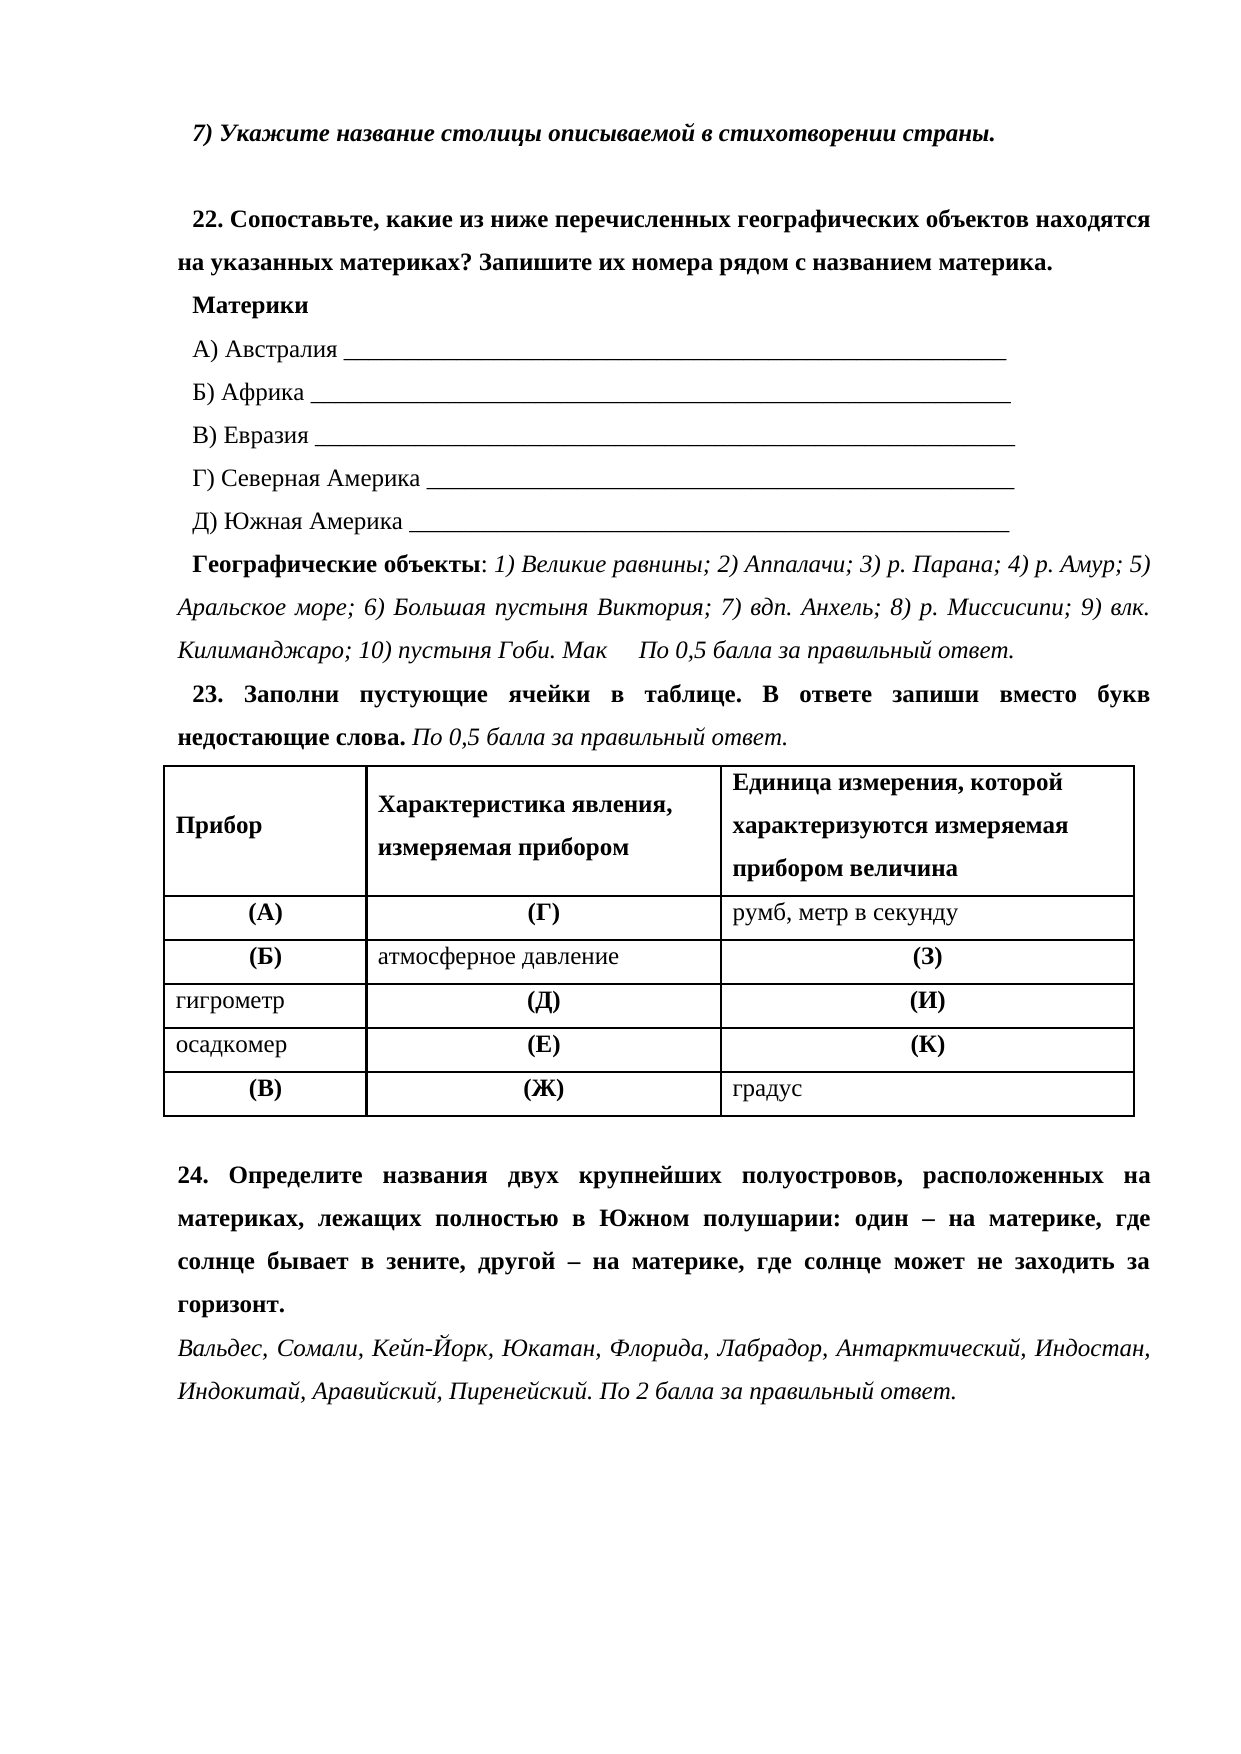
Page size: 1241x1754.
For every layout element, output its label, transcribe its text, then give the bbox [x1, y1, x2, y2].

table_cell (Е) [368, 1029, 720, 1071]
table_cell (Б) [165, 941, 365, 983]
text 7) Укажите название столицы описываемой в стихотворении страны. [177, 118, 1152, 147]
table_cell атмосферное давление [368, 941, 720, 983]
table_cell (Г) [368, 897, 720, 939]
text Г) Северная Америка _______________________________________________ [177, 463, 1152, 492]
table_cell градус [722, 1073, 1133, 1115]
text Материки [177, 291, 1152, 319]
table_cell (А) [165, 897, 365, 939]
text А) Австралия _____________________________________________________ [177, 334, 1152, 362]
table_cell (К) [722, 1029, 1133, 1071]
table_cell (И) [722, 985, 1133, 1027]
table_cell (З) [722, 941, 1133, 983]
table_header Характеристика явления, измеряемая прибором [368, 767, 720, 895]
table_cell (Д) [368, 985, 720, 1027]
text Географические объекты: 1) Великие равнины; 2) Аппалачи; 3) р. Парана; 4) р. Амур; 5) Аральское море; 6) Большая пустыня Виктория; 7) вдп. Анхель; 8) р. Миссисипи; 9) влк. Килиманджаро; 10) пустыня Гоби. Мак По 0,5 балла за правильный ответ. [177, 549, 1152, 664]
text В) Евразия ________________________________________________________ [177, 420, 1152, 449]
table_cell румб, метр в секунду [722, 897, 1133, 939]
text Вальдес, Сомали, Кейп-Йорк, Юкатан, Флорида, Лабрадор, Антарктический, Индостан, Индокитай, Аравийский, Пиренейский. По 2 балла за правильный ответ. [177, 1333, 1152, 1404]
table_cell (Ж) [368, 1073, 720, 1115]
text 22. Сопоставьте, какие из ниже перечисленных географических объектов находятся на указанных материках? Запишите их номера рядом с названием материка. [177, 204, 1152, 276]
table_cell гигрометр [165, 985, 365, 1027]
table_cell осадкомер [165, 1029, 365, 1071]
text 23. Заполни пустующие ячейки в таблице. В ответе запиши вместо букв недостающие слова. По 0,5 балла за правильный ответ. [177, 679, 1152, 751]
table_cell (В) [165, 1073, 365, 1115]
text Д) Южная Америка ________________________________________________ [177, 506, 1152, 535]
text 24. Определите названия двух крупнейших полуостровов, расположенных на материках, лежащих полностью в Южном полушарии: один – на материке, где солнце бывает в зените, другой – на материке, где солнце может не заходить за горизонт. [177, 1160, 1152, 1318]
table_header Единица измерения, которой характеризуются измеряемая прибором величина [722, 767, 1133, 895]
text Б) Африка ________________________________________________________ [177, 377, 1152, 406]
table_header Прибор [165, 767, 365, 895]
